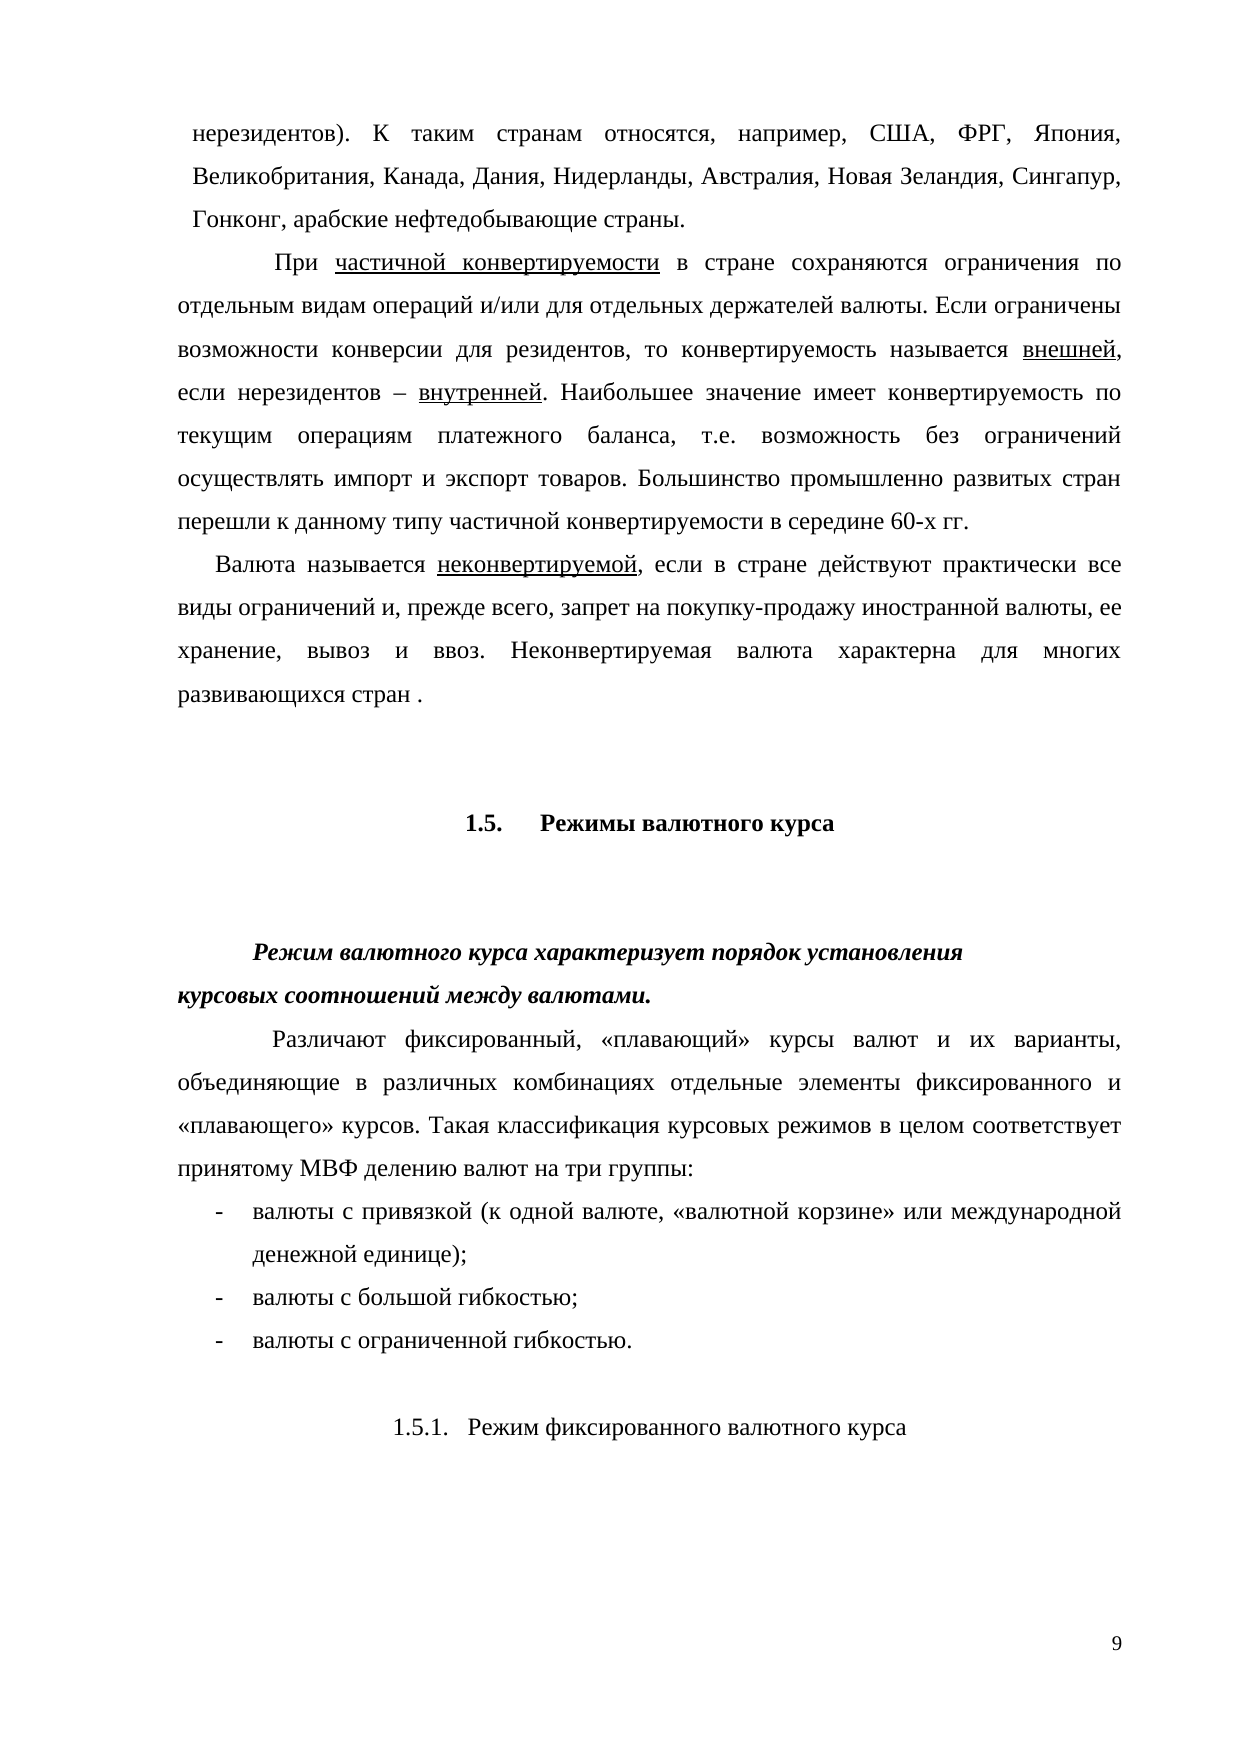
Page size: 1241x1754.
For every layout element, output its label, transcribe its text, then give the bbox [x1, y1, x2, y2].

text курсовых соотношений между валютами. [177, 981, 1122, 1009]
list валюты с ограниченной гибкостью. [215, 1326, 1122, 1354]
list Режим фиксированного валютного курса [177, 1412, 1122, 1441]
list валюты с большой гибкостью; [215, 1282, 1122, 1311]
text Режим валютного курса характеризует порядок установления [252, 937, 1122, 966]
text Различают фиксированный, «плавающий» курсы валют и их варианты, объединяющие в различных комбинациях отдельные элементы фиксированного и «плавающего» курсов. Такая классификация курсовых режимов в целом соответствует принятому МВФ делению валют на три группы: [177, 1024, 1122, 1182]
text Валюта называется неконвертируемой, если в стране действуют практически все виды ограничений и, прежде всего, запрет на покупку-продажу иностранной валюты, ее хранение, вывоз и ввоз. Неконвертируемая валюта характерна для многих развивающихся стран . [177, 549, 1122, 707]
text При частичной конвертируемости в стране сохраняются ограничения по отдельным видам операций и/или для отдельных держателей валюты. Если ограничены возможности конверсии для резидентов, то конвертируемость называется внешней, если нерезидентов – внутренней. Наибольшее значение имеет конвертируемость по текущим операциям платежного баланса, т.е. возможность без ограничений осуществлять импорт и экспорт товаров. Большинство промышленно развитых стран перешли к данному типу частичной конвертируемости в середине 60-х гг. [177, 247, 1122, 535]
list Режимы валютного курса [177, 808, 1122, 837]
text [192, 118, 1122, 233]
list валюты с привязкой (к одной валюте, «валютной корзине» или международной денежной единице); [215, 1196, 1122, 1268]
